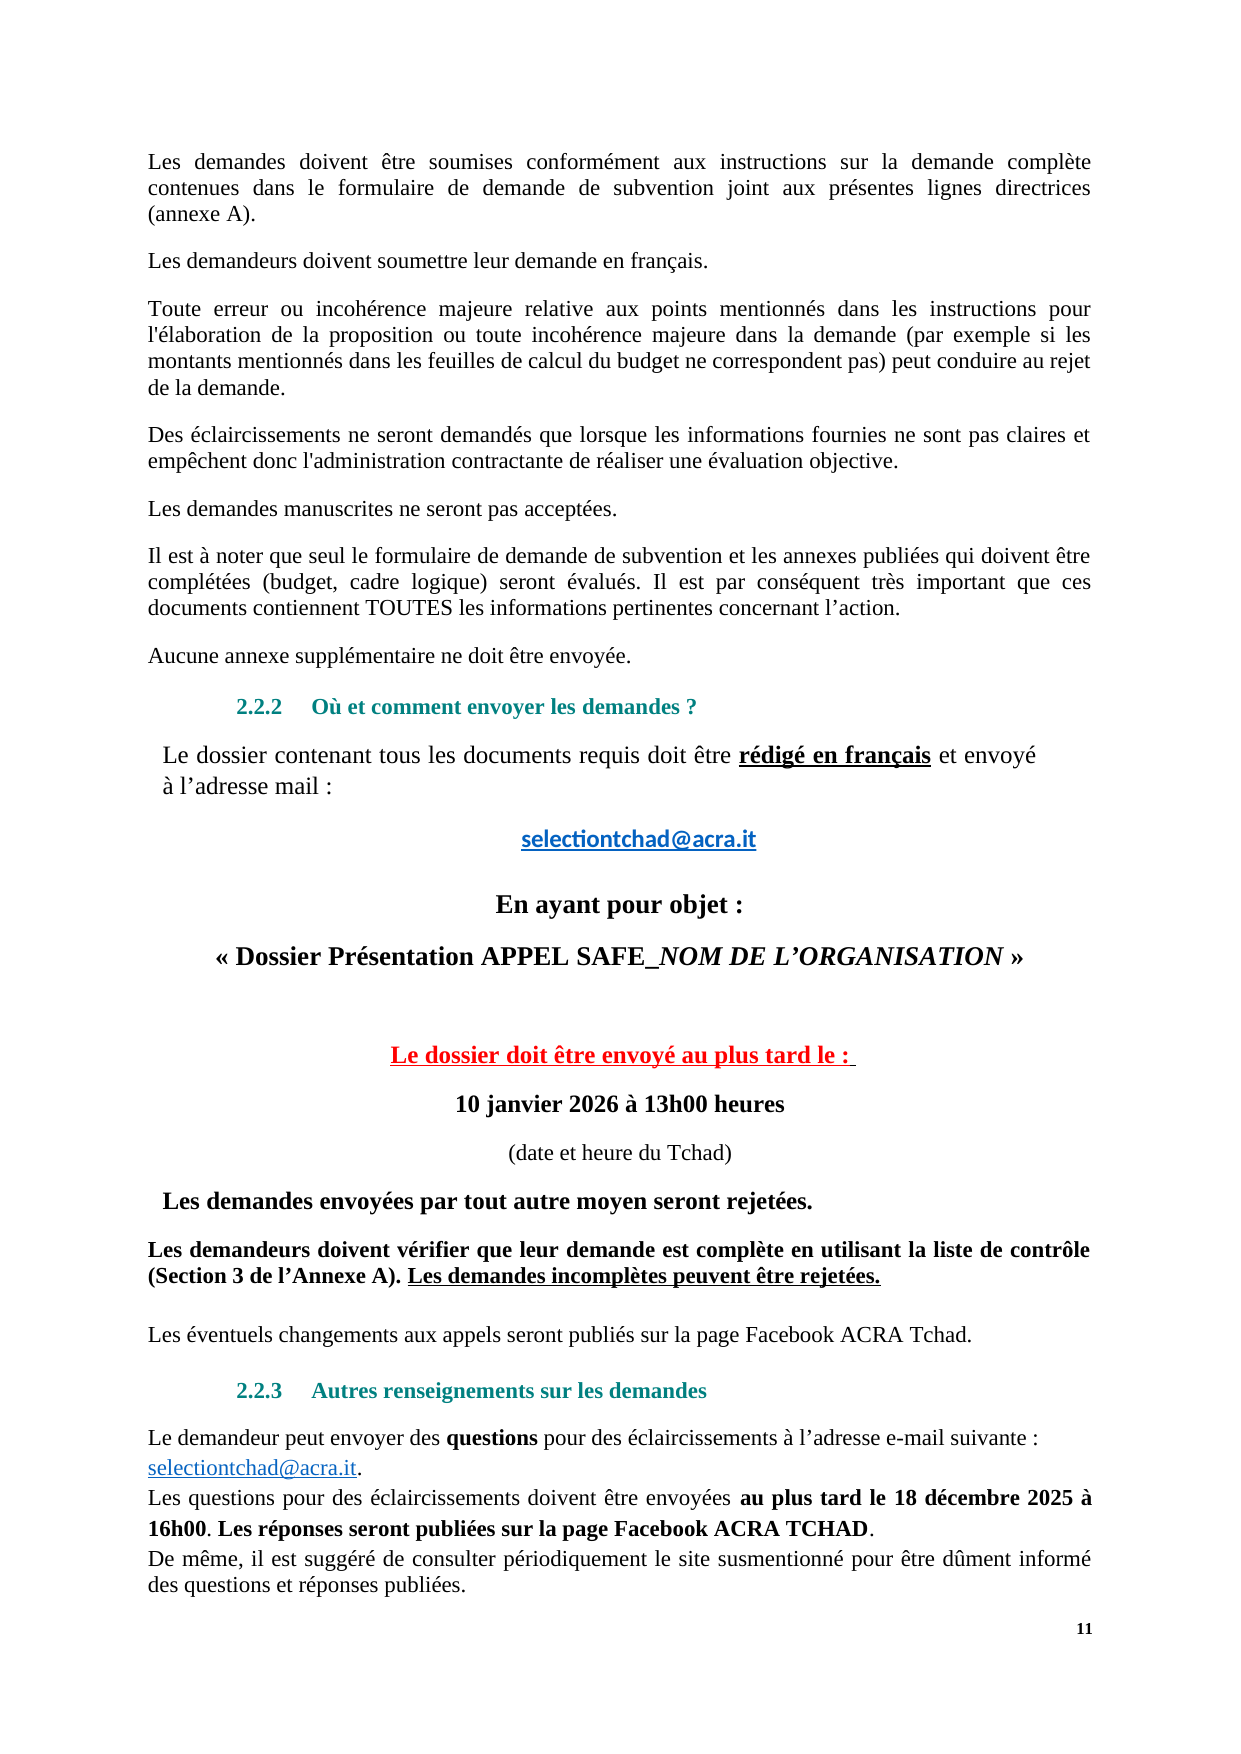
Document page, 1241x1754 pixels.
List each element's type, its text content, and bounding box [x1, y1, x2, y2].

text Les demandes manuscrites ne seront pas acceptées. [148, 494, 1092, 521]
text selectiontchad@acra.it [185, 823, 1092, 854]
text « Dossier Présentation APPEL SAFE_NOM DE L’ORGANISATION » [148, 940, 1092, 972]
text Les demandes envoyées par tout autre moyen seront rejetées. [162, 1186, 1092, 1215]
text Toute erreur ou incohérence majeure relative aux points mentionnés dans les instructions pour l'élaboration de la proposition ou toute incohérence majeure dans la demande (par exemple si les montants mentionnés dans les feuilles de calcul du budget ne correspondent pas) peut conduire au rejet de la demande. [148, 295, 1092, 400]
text Aucune annexe supplémentaire ne doit être envoyée. [148, 642, 1092, 668]
text Le dossier contenant tous les documents requis doit être rédigé en français et envoyé à l’adresse mail : [162, 740, 1036, 800]
text Les demandeurs doivent vérifier que leur demande est complète en utilisant la liste de contrôle (Section 3 de l’Annexe A). Les demandes incomplètes peuvent être rejetées. [148, 1236, 1092, 1288]
subtitle Autres renseignements sur les demandes [236, 1377, 1092, 1403]
text 10 janvier 2026 à 13h00 heures [148, 1089, 1092, 1118]
subtitle Où et comment envoyer les demandes ? [236, 693, 1092, 719]
text Les demandeurs doivent soumettre leur demande en français. [148, 248, 1092, 274]
text Le dossier doit être envoyé au plus tard le : [148, 1040, 1092, 1069]
text Il est à noter que seul le formulaire de demande de subvention et les annexes publiées qui doivent être complétées (budget, cadre logique) seront évalués. Il est par conséquent très important que ces documents contiennent TOUTES les informations pertinentes concernant l’action. [148, 542, 1092, 621]
text Le demandeur peut envoyer des questions pour des éclaircissements à l’adresse e-mail suivante : [148, 1424, 1092, 1450]
text De même, il est suggéré de consulter périodiquement le site susmentionné pour être dûment informé des questions et réponses publiées. [148, 1545, 1092, 1597]
text (date et heure du Tchad) [148, 1139, 1092, 1165]
text Les demandes doivent être soumises conformément aux instructions sur la demande complète contenues dans le formulaire de demande de subvention joint aux présentes lignes directrices (annexe A). [148, 148, 1092, 227]
text En ayant pour objet : [148, 888, 1092, 919]
text Les éventuels changements aux appels seront publiés sur la page Facebook ACRA Tchad. [148, 1322, 1092, 1348]
text selectiontchad@acra.it. [148, 1454, 1092, 1481]
text Les questions pour des éclaircissements doivent être envoyées au plus tard le 18 décembre 2025 à 16h00. Les réponses seront publiées sur la page Facebook ACRA TCHAD. [148, 1484, 1092, 1541]
text Des éclaircissements ne seront demandés que lorsque les informations fournies ne sont pas claires et empêchent donc l'administration contractante de réaliser une évaluation objective. [148, 421, 1092, 474]
